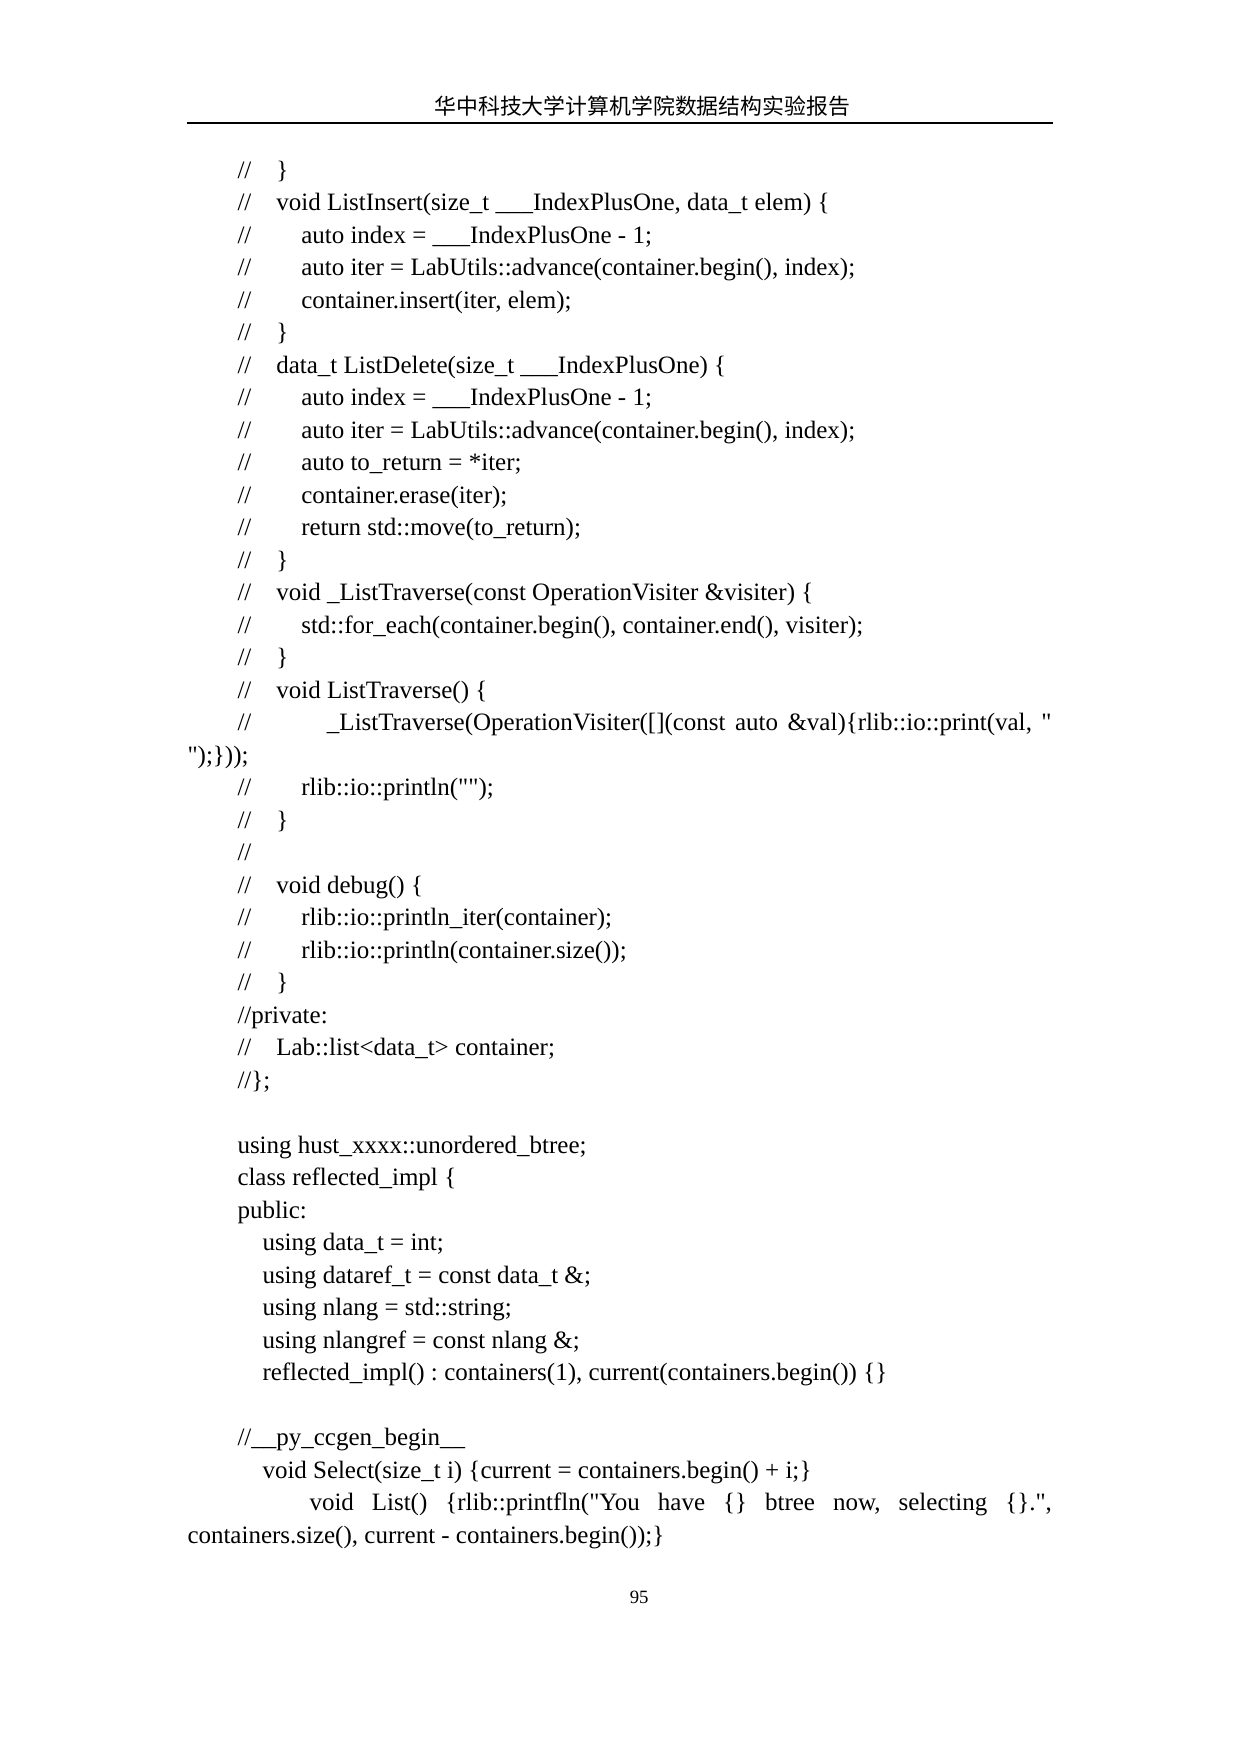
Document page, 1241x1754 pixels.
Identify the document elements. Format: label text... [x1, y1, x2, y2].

text // auto index = ___IndexPlusOne - 1; [187, 218, 1053, 251]
text // auto index = ___IndexPlusOne - 1; [187, 381, 1053, 413]
text // } [187, 966, 1053, 998]
text using nlang = std::string; [187, 1291, 1053, 1323]
text reflected_impl() : containers(1), current(containers.begin()) {} [187, 1356, 1053, 1388]
text // void ListTraverse() { [187, 673, 1053, 706]
text void Select(size_t i) {current = containers.begin() + i;} [187, 1453, 1053, 1486]
text // container.erase(iter); [187, 478, 1053, 511]
text // [187, 836, 1053, 868]
text using hust_xxxx::unordered_btree; [187, 1128, 1053, 1161]
text // std::for_each(container.begin(), container.end(), visiter); [187, 608, 1053, 641]
text // void debug() { [187, 868, 1053, 901]
text // auto iter = LabUtils::advance(container.begin(), index); [187, 413, 1053, 446]
text // } [187, 153, 1053, 186]
text // _ListTraverse(OperationVisiter([](const auto &val){rlib::io::print(val, " ");})); [187, 706, 1053, 771]
text // data_t ListDelete(size_t ___IndexPlusOne) { [187, 348, 1053, 381]
text // rlib::io::println_iter(container); [187, 901, 1053, 933]
text // void ListInsert(size_t ___IndexPlusOne, data_t elem) { [187, 186, 1053, 218]
text // } [187, 803, 1053, 836]
text // container.insert(iter, elem); [187, 283, 1053, 316]
text //private: [187, 998, 1053, 1031]
text // rlib::io::println(""); [187, 771, 1053, 803]
text using data_t = int; [187, 1226, 1053, 1258]
text public: [187, 1193, 1053, 1226]
text // rlib::io::println(container.size()); [187, 933, 1053, 966]
text //__py_ccgen_begin__ [187, 1421, 1053, 1453]
text // auto to_return = *iter; [187, 446, 1053, 478]
text using nlangref = const nlang &; [187, 1323, 1053, 1356]
text void List() {rlib::printfln("You have {} btree now, selecting {}.", containers.size(), current - containers.begin());} [187, 1486, 1053, 1551]
text // Lab::list<data_t> container; [187, 1031, 1053, 1063]
text class reflected_impl { [187, 1161, 1053, 1193]
text using dataref_t = const data_t &; [187, 1258, 1053, 1291]
text // } [187, 316, 1053, 348]
text // auto iter = LabUtils::advance(container.begin(), index); [187, 251, 1053, 283]
text // return std::move(to_return); [187, 511, 1053, 543]
text //}; [187, 1063, 1053, 1096]
text // void _ListTraverse(const OperationVisiter &visiter) { [187, 576, 1053, 608]
text // } [187, 543, 1053, 576]
text // } [187, 641, 1053, 673]
